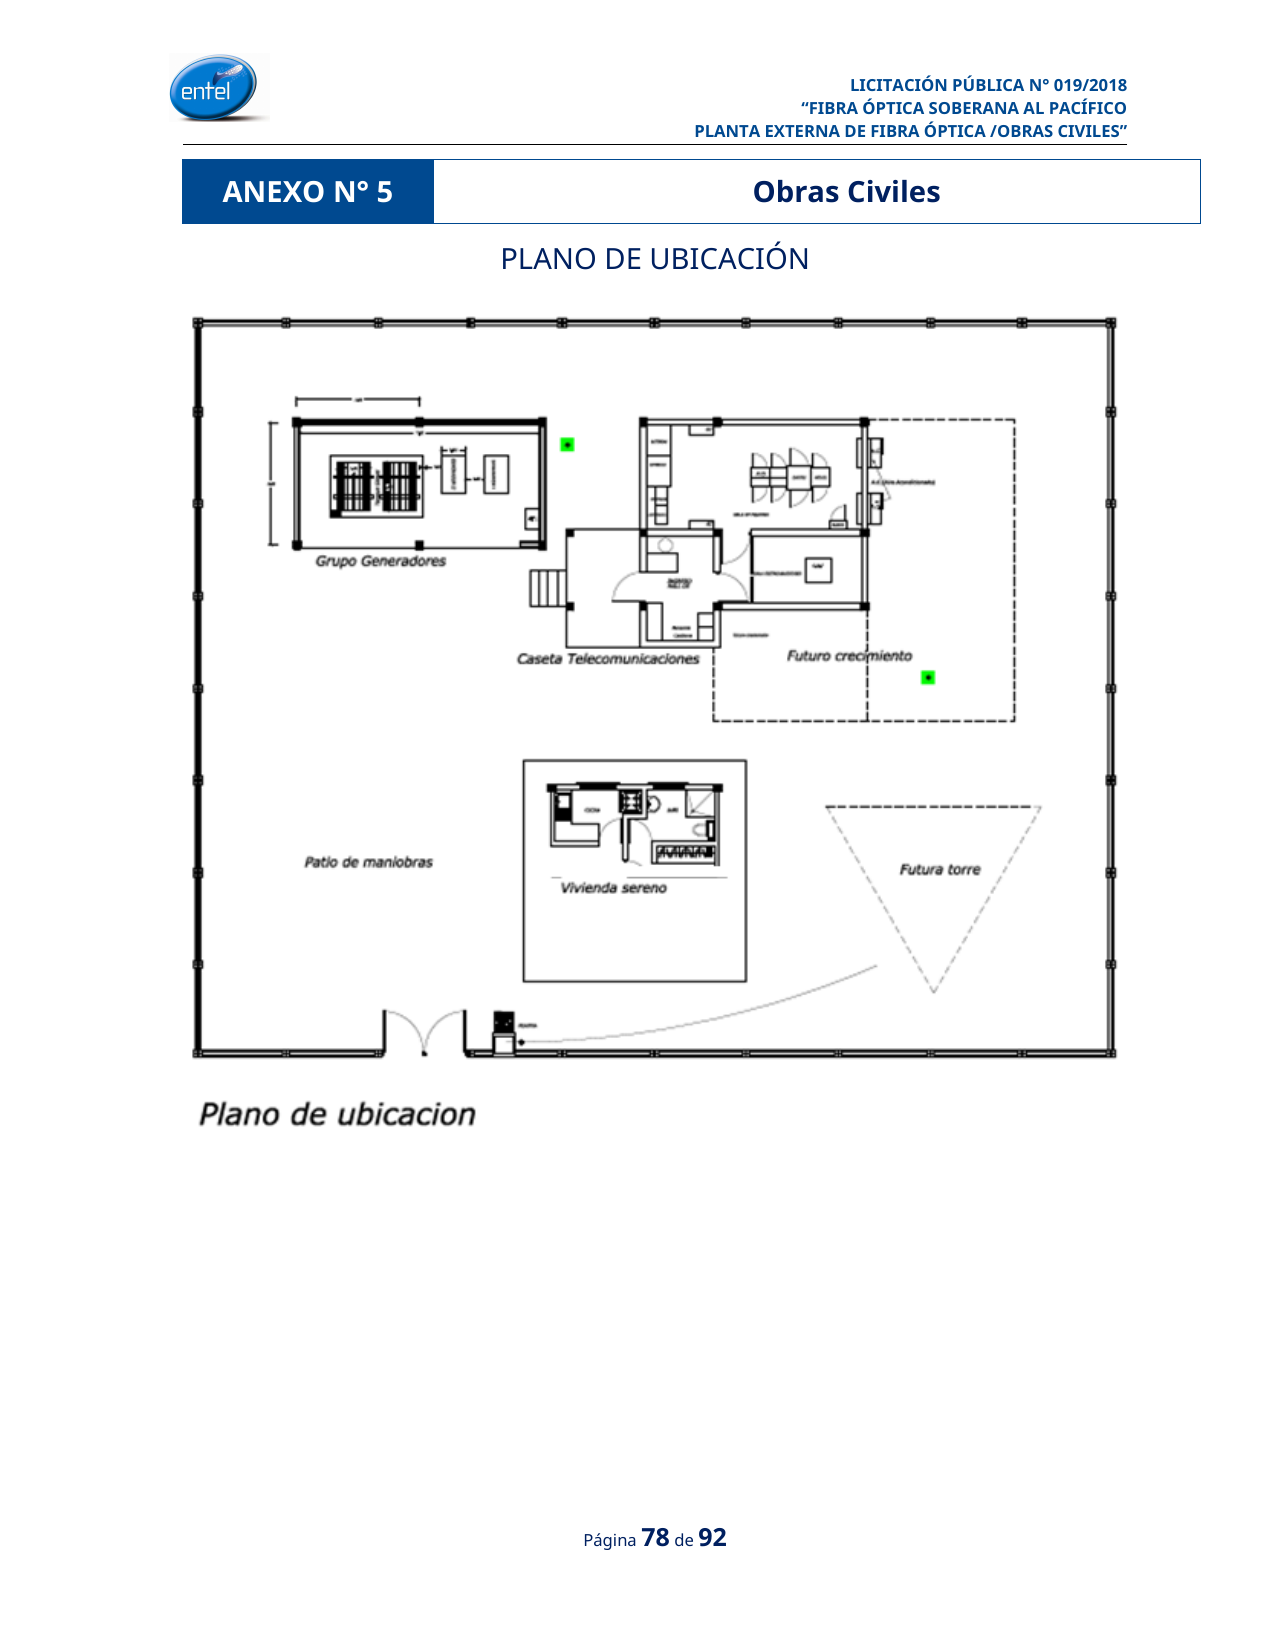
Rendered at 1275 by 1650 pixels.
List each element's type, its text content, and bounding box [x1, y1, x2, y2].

table_header Obras Civiles [434, 160, 1200, 223]
text PLANO DE UBICACIÓN [182, 238, 1127, 278]
picture [182, 306, 1127, 1139]
picture [169, 53, 270, 122]
table_header ANEXO N° 5 [183, 160, 433, 223]
